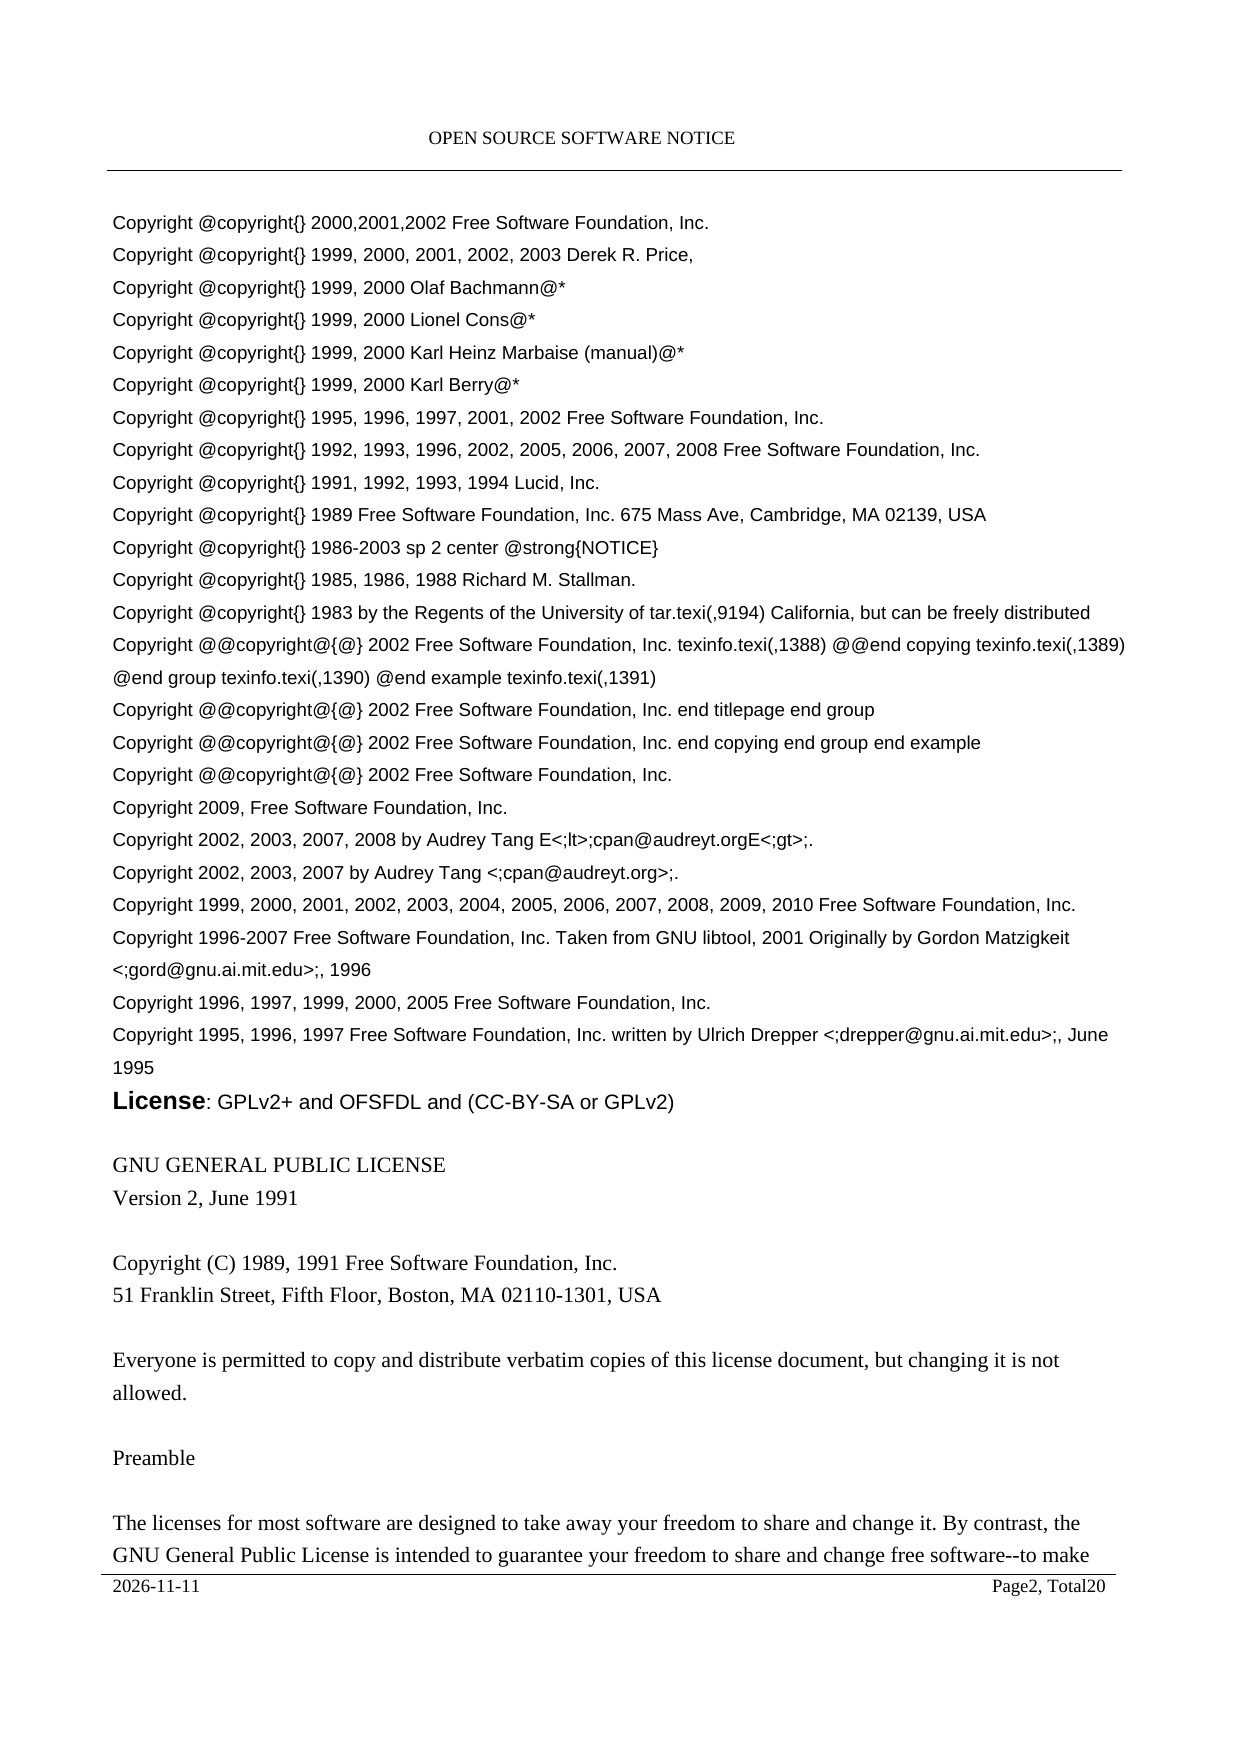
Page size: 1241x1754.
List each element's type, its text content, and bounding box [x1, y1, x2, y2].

text Copyright @copyright{} 1999, 2000, 2001, 2002, 2003 Derek R. Price, [112, 239, 1128, 271]
text Copyright @@copyright@{@} 2002 Free Software Foundation, Inc. end titlepage end group [112, 694, 1128, 726]
text Copyright 2002, 2003, 2007 by Audrey Tang <;cpan@audreyt.org>;. [112, 856, 1128, 889]
text Copyright @@copyright@{@} 2002 Free Software Foundation, Inc. [112, 759, 1128, 791]
text Copyright 1996, 1997, 1999, 2000, 2005 Free Software Foundation, Inc. [112, 986, 1128, 1019]
text Copyright @copyright{} 1989 Free Software Foundation, Inc. 675 Mass Ave, Cambridge, MA 02139, USA [112, 499, 1128, 531]
text Copyright @copyright{} 1991, 1992, 1993, 1994 Lucid, Inc. [112, 466, 1128, 499]
text Copyright 2002, 2003, 2007, 2008 by Audrey Tang E<;lt>;cpan@audreyt.orgE<;gt>;. [112, 824, 1128, 856]
text Copyright @copyright{} 1992, 1993, 1996, 2002, 2005, 2006, 2007, 2008 Free Software Foundation, Inc. [112, 434, 1128, 466]
text Copyright @copyright{} 1999, 2000 Karl Heinz Marbaise (manual)@* [112, 336, 1128, 369]
text Copyright @@copyright@{@} 2002 Free Software Foundation, Inc. texinfo.texi(,1388) @@end copying texinfo.texi(,1389) @end group texinfo.texi(,1390) @end example texinfo.texi(,1391) [112, 629, 1128, 694]
text Copyright @copyright{} 1983 by the Regents of the University of tar.texi(,9194) California, but can be freely distributed [112, 596, 1128, 629]
text Copyright @@copyright@{@} 2002 Free Software Foundation, Inc. end copying end group end example [112, 726, 1128, 759]
text Copyright 1999, 2000, 2001, 2002, 2003, 2004, 2005, 2006, 2007, 2008, 2009, 2010 Free Software Foundation, Inc. [112, 889, 1128, 921]
text Copyright 1995, 1996, 1997 Free Software Foundation, Inc. written by Ulrich Drepper <;drepper@gnu.ai.mit.edu>;, June 1995 [112, 1019, 1128, 1084]
text Copyright @copyright{} 2000,2001,2002 Free Software Foundation, Inc. [112, 206, 1128, 239]
text Copyright @copyright{} 1995, 1996, 1997, 2001, 2002 Free Software Foundation, Inc. [112, 401, 1128, 434]
text Copyright @copyright{} 1999, 2000 Karl Berry@* [112, 369, 1128, 401]
text Copyright 1996-2007 Free Software Foundation, Inc. Taken from GNU libtool, 2001 Originally by Gordon Matzigkeit <;gord@gnu.ai.mit.edu>;, 1996 [112, 921, 1128, 986]
text Copyright @copyright{} 1985, 1986, 1988 Richard M. Stallman. [112, 564, 1128, 596]
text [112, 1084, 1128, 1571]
text Copyright @copyright{} 1999, 2000 Lionel Cons@* [112, 304, 1128, 336]
text Copyright 2009, Free Software Foundation, Inc. [112, 791, 1128, 824]
text Copyright @copyright{} 1999, 2000 Olaf Bachmann@* [112, 271, 1128, 304]
text Copyright @copyright{} 1986-2003 sp 2 center @strong{NOTICE} [112, 531, 1128, 564]
